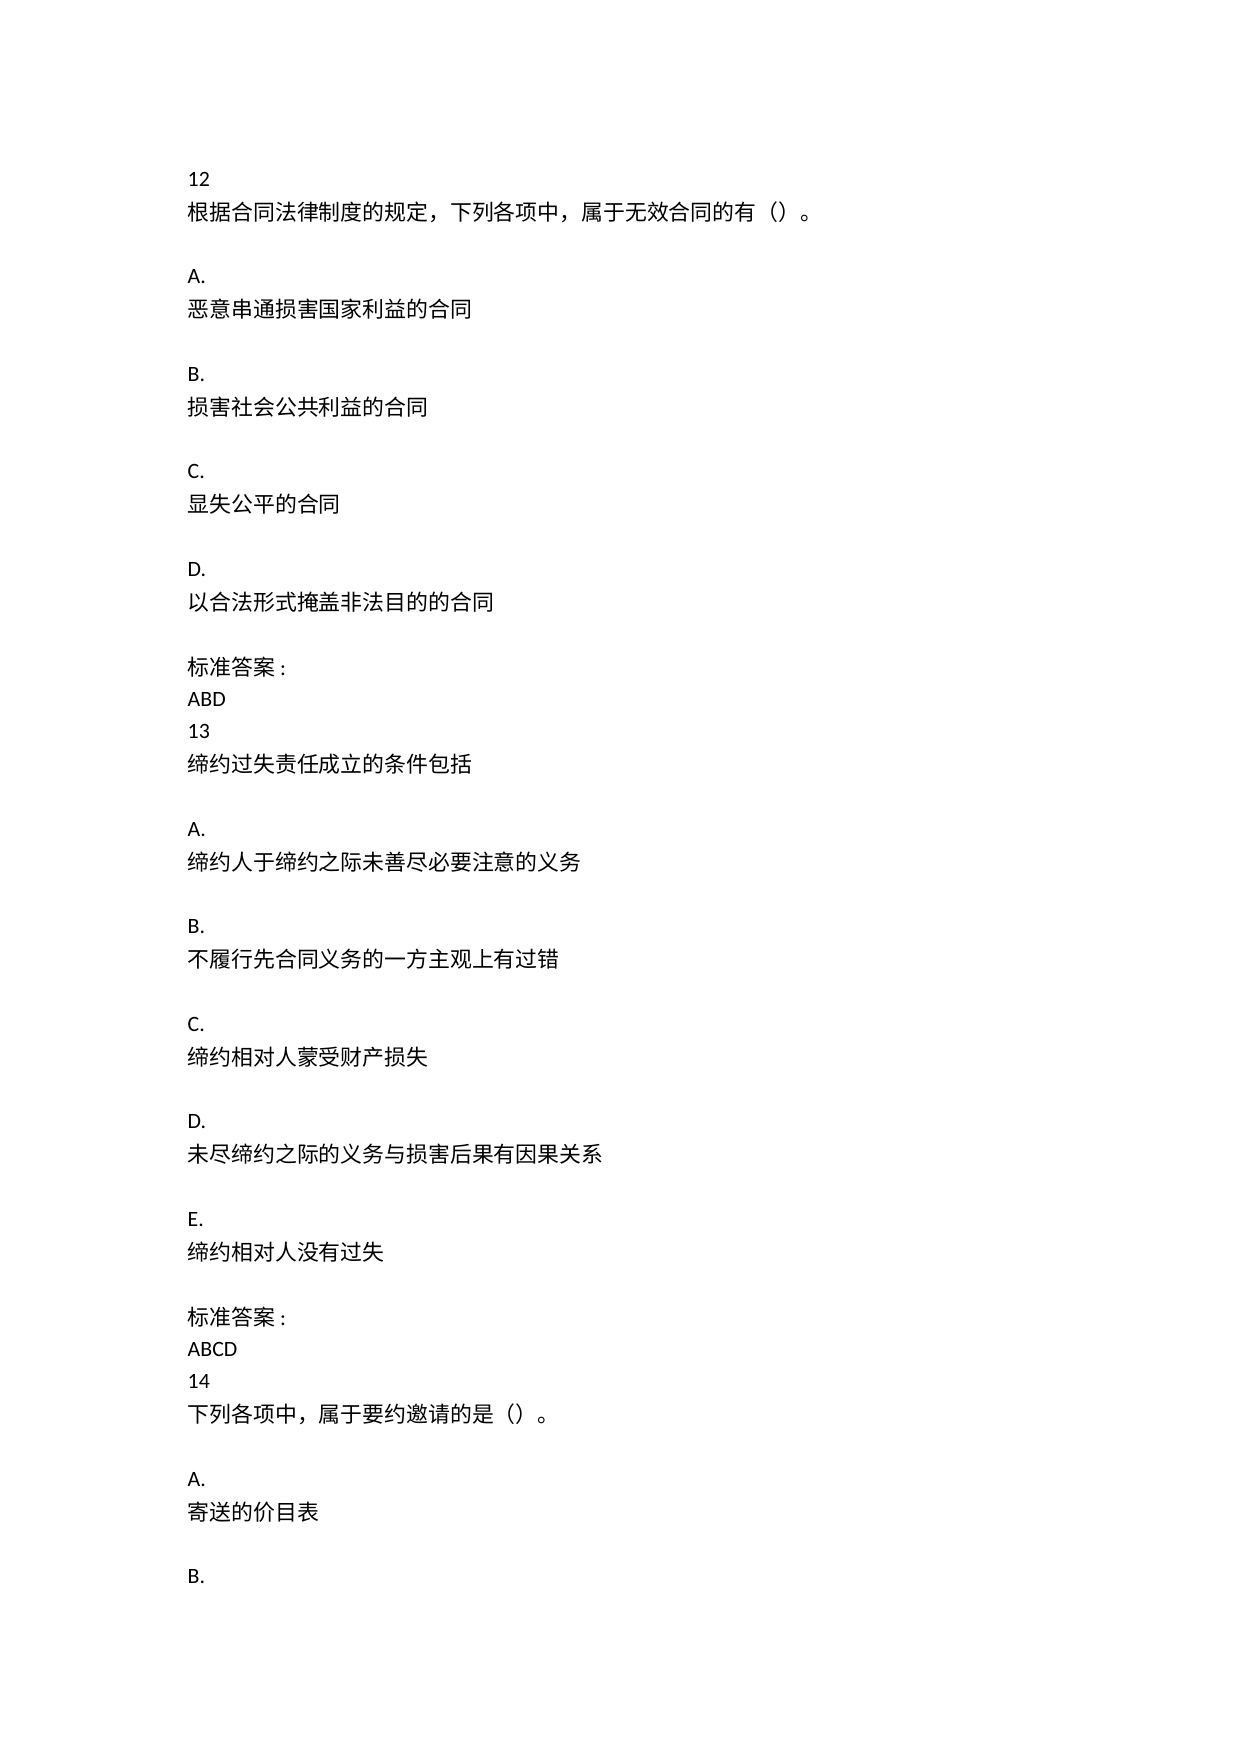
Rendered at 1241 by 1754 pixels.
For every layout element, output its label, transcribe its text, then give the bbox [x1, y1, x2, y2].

text ABD [187, 682, 1053, 714]
text D. [187, 1104, 1053, 1137]
text C. [187, 1007, 1053, 1039]
text 损害社会公共利益的合同 [187, 389, 1053, 422]
text 14 [187, 1364, 1053, 1397]
text 恶意串通损害国家利益的合同 [187, 292, 1053, 324]
text A. [187, 259, 1053, 292]
text 12 [187, 162, 1053, 194]
text 缔约相对人蒙受财产损失 [187, 1039, 1053, 1072]
text 根据合同法律制度的规定，下列各项中，属于无效合同的有（）。 [187, 194, 1053, 227]
text 未尽缔约之际的义务与损害后果有因果关系 [187, 1137, 1053, 1169]
text 标准答案 : [187, 1299, 1053, 1332]
text 不履行先合同义务的一方主观上有过错 [187, 942, 1053, 974]
text 13 [187, 714, 1053, 747]
text 缔约人于缔约之际未善尽必要注意的义务 [187, 844, 1053, 877]
text C. [187, 454, 1053, 487]
text B. [187, 357, 1053, 389]
text E. [187, 1202, 1053, 1234]
text ABCD [187, 1332, 1053, 1364]
text A. [187, 812, 1053, 844]
text D. [187, 552, 1053, 584]
text 显失公平的合同 [187, 487, 1053, 519]
text A. [187, 1462, 1053, 1494]
text 缔约相对人没有过失 [187, 1234, 1053, 1267]
text B. [187, 1559, 1053, 1592]
text 寄送的价目表 [187, 1494, 1053, 1527]
text B. [187, 909, 1053, 942]
text 下列各项中，属于要约邀请的是（）。 [187, 1397, 1053, 1429]
text 以合法形式掩盖非法目的的合同 [187, 584, 1053, 617]
text 缔约过失责任成立的条件包括 [187, 747, 1053, 779]
text 标准答案 : [187, 649, 1053, 682]
